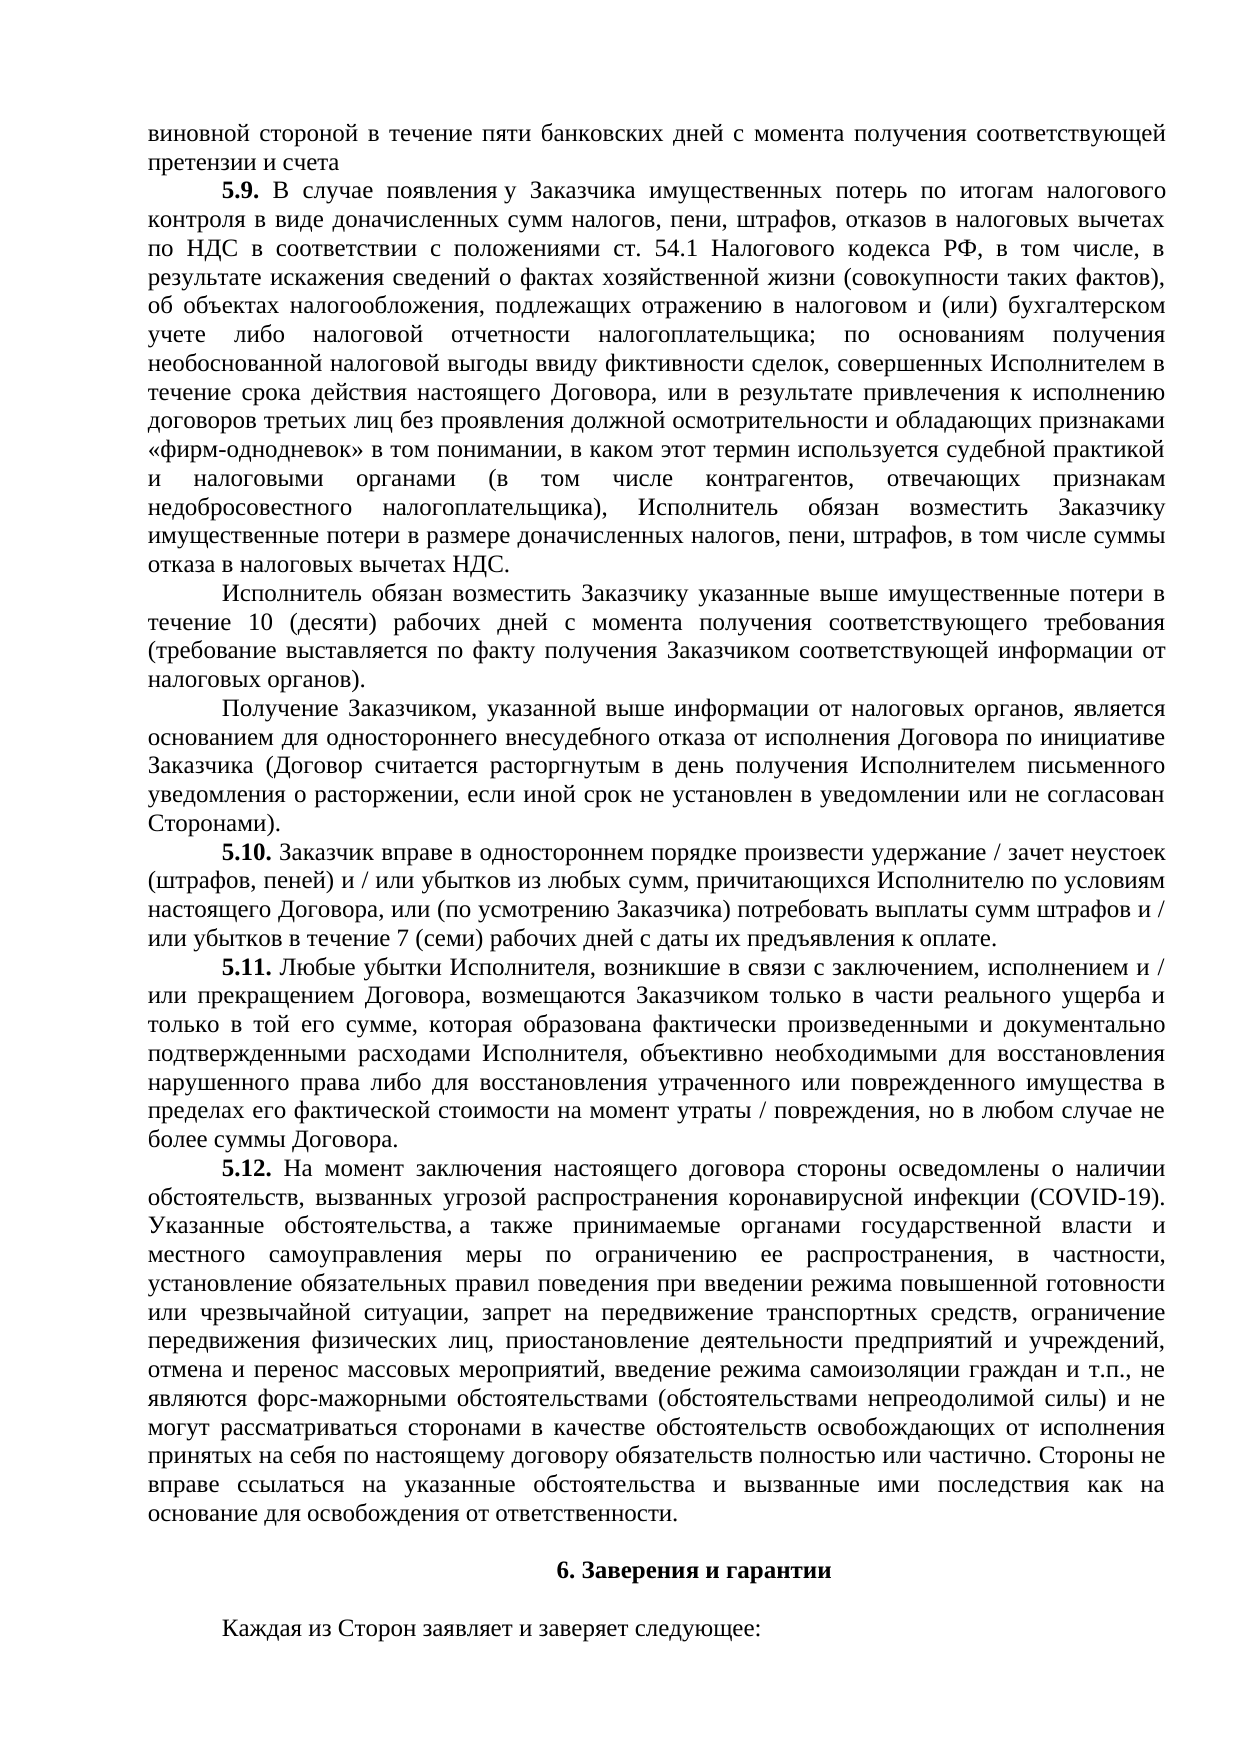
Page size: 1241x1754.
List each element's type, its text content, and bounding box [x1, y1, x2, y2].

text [148, 118, 1166, 176]
list 5.11. Любые убытки Исполнителя, возникшие в связи с заключением, исполнением и / или прекращением Договора, возмещаются Заказчиком только в части реального ущерба и только в той его сумме, которая образована фактически произведенными и документально подтвержденными расходами Исполнителя, объективно необходимыми для восстановления нарушенного права либо для восстановления утраченного или поврежденного имущества в пределах его фактической стоимости на момент утраты / повреждения, но в любом случае не более суммы Договора. [148, 952, 1166, 1153]
text Каждая из Сторон заявляет и заверяет следующее: [148, 1613, 1166, 1642]
list Получение Заказчиком, указанной выше информации от налоговых органов, является основанием для одностороннего внесудебного отказа от исполнения Договора по инициативе Заказчика (Договор считается расторгнутым в день получения Исполнителем письменного уведомления о расторжении, если иной срок не установлен в уведомлении или не согласован Сторонами). [148, 693, 1166, 837]
text 5.9. В случае появления у Заказчика имущественных потерь по итогам налогового контроля в виде доначисленных сумм налогов, пени, штрафов, отказов в налоговых вычетах по НДС в соответствии с положениями ст. 54.1 Налогового кодекса РФ, в том числе, в результате искажения сведений о фактах хозяйственной жизни (совокупности таких фактов), об объектах налогообложения, подлежащих отражению в налоговом и (или) бухгалтерском учете либо налоговой отчетности налогоплательщика; по основаниям получения необоснованной налоговой выгоды ввиду фиктивности сделок, совершенных Исполнителем в течение срока действия настоящего Договора, или в результате привлечения к исполнению договоров третьих лиц без проявления должной осмотрительности и обладающих признаками «фирм-однодневок» в том понимании, в каком этот термин используется судебной практикой и налоговыми органами (в том числе контрагентов, отвечающих признакам недобросовестного налогоплательщика), Исполнитель обязан возместить Заказчику имущественные потери в размере доначисленных налогов, пени, штрафов, в том числе суммы отказа в налоговых вычетах НДС. [148, 176, 1166, 578]
list 5.12. На момент заключения настоящего договора стороны осведомлены о наличии обстоятельств, вызванных угрозой распространения коронавирусной инфекции (COVID-19). Указанные обстоятельства, а также принимаемые органами государственной власти и местного самоуправления меры по ограничению ее распространения, в частности, установление обязательных правил поведения при введении режима повышенной готовности или чрезвычайной ситуации, запрет на передвижение транспортных средств, ограничение передвижения физических лиц, приостановление деятельности предприятий и учреждений, отмена и перенос массовых мероприятий, введение режима самоизоляции граждан и т.п., не являются форс-мажорными обстоятельствами (обстоятельствами непреодолимой силы) и не могут рассматриваться сторонами в качестве обстоятельств освобождающих от исполнения принятых на себя по настоящему договору обязательств полностью или частично. Стороны не вправе ссылаться на указанные обстоятельства и вызванные ими последствия как на основание для освобождения от ответственности. [148, 1153, 1166, 1527]
list Исполнитель обязан возместить Заказчику указанные выше имущественные потери в течение 10 (десяти) рабочих дней с момента получения соответствующего требования (требование выставляется по факту получения Заказчиком соответствующей информации от налоговых органов). [148, 578, 1166, 693]
list 5.10. Заказчик вправе в одностороннем порядке произвести удержание / зачет неустоек (штрафов, пеней) и / или убытков из любых сумм, причитающихся Исполнителю по условиям настоящего Договора, или (по усмотрению Заказчика) потребовать выплаты сумм штрафов и / или убытков в течение 7 (семи) рабочих дней с даты их предъявления к оплате. [148, 837, 1166, 952]
list 6. Заверения и гарантии [148, 1556, 1166, 1584]
